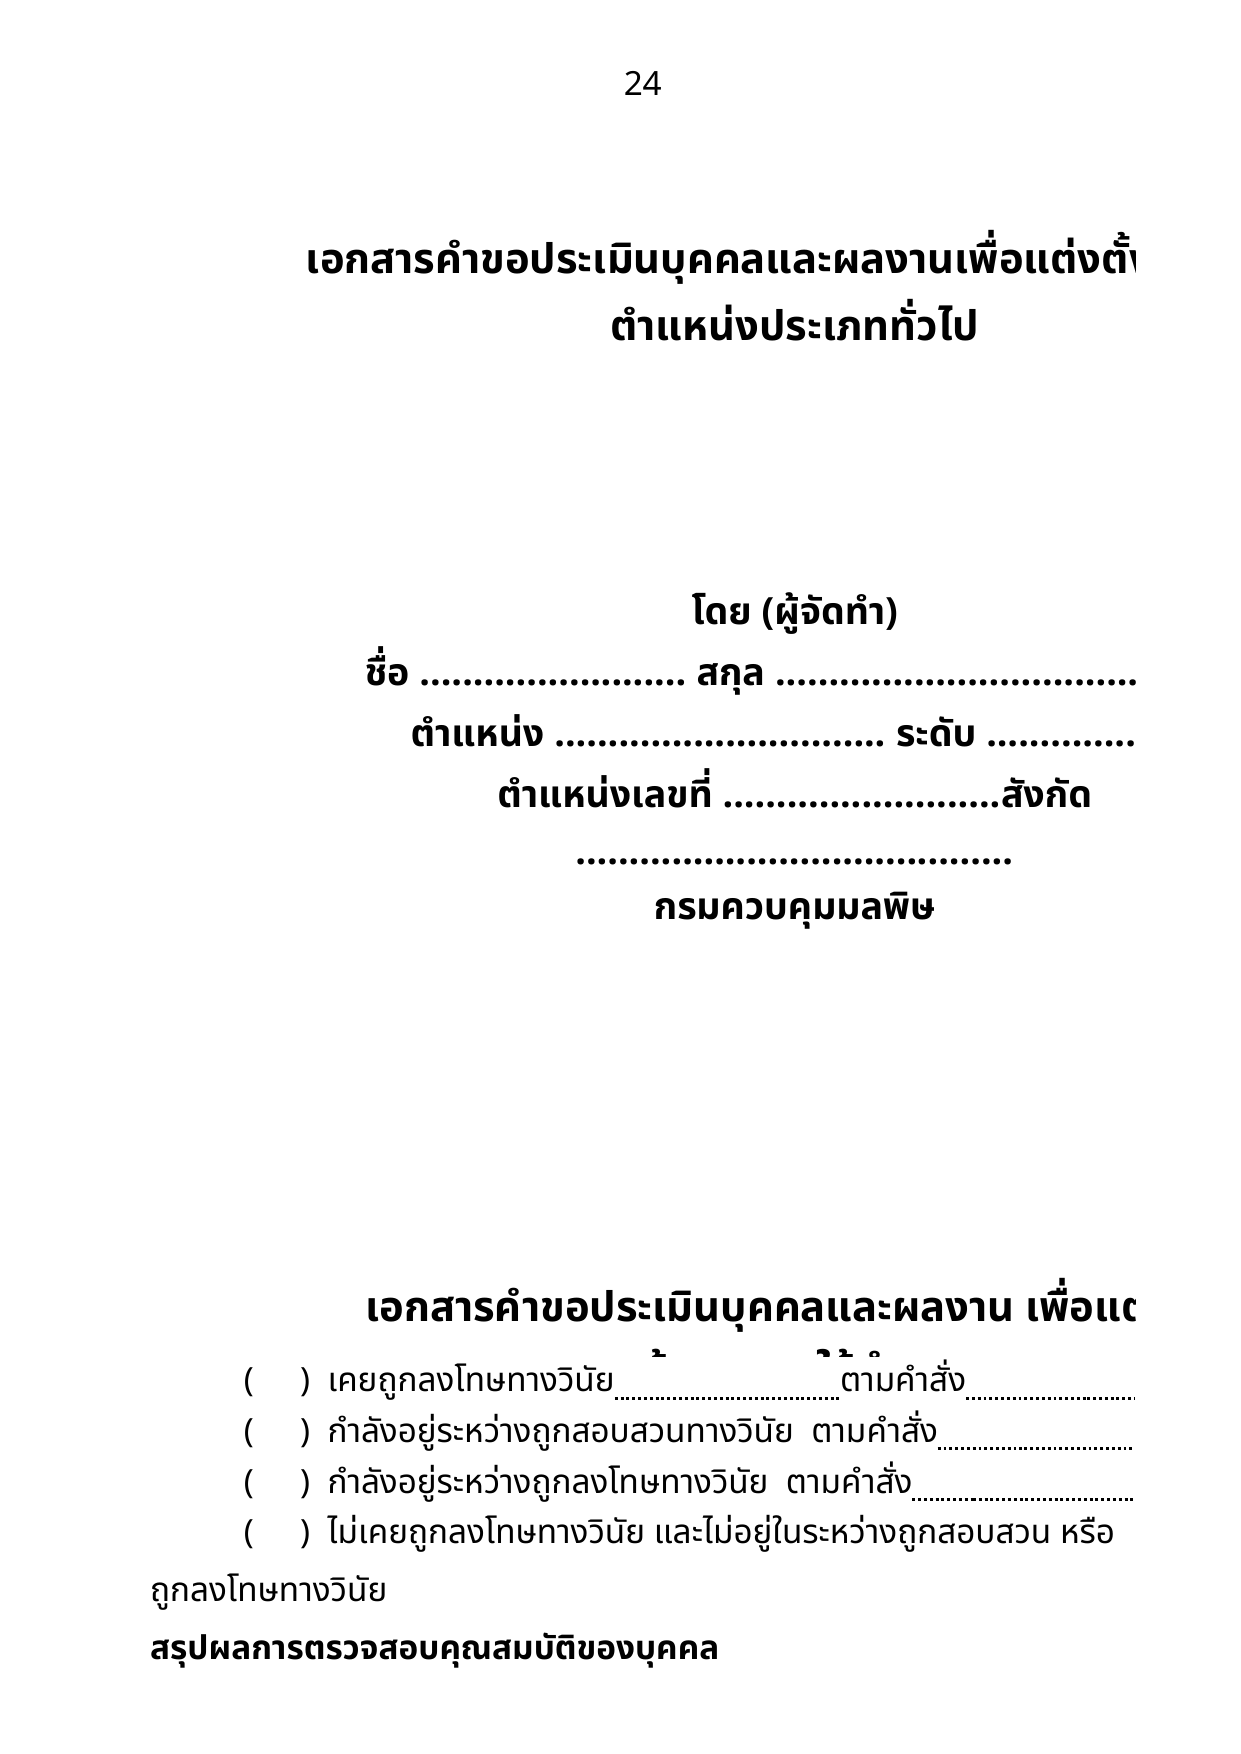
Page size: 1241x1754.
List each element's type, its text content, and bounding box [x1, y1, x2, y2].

text สรุปผลการตรวจสอบคุณสมบัติของบุคคล [150, 1624, 1135, 1674]
text ( ) กำลังอยู่ระหว่างถูกสอบสวนทางวินัย ตามคำสั่ง [150, 1407, 1135, 1457]
text ( ) เคยถูกลงโทษทางวินัย ตามคำสั่ง [150, 1356, 1135, 1407]
text ( ) ไม่เคยถูกลงโทษทางวินัย และไม่อยู่ในระหว่างถูกสอบสวน หรือถูกลงโทษทางวินัย [150, 1508, 1135, 1617]
text ( ) กำลังอยู่ระหว่างถูกลงโทษทางวินัย ตามคำสั่ง [150, 1457, 1135, 1508]
